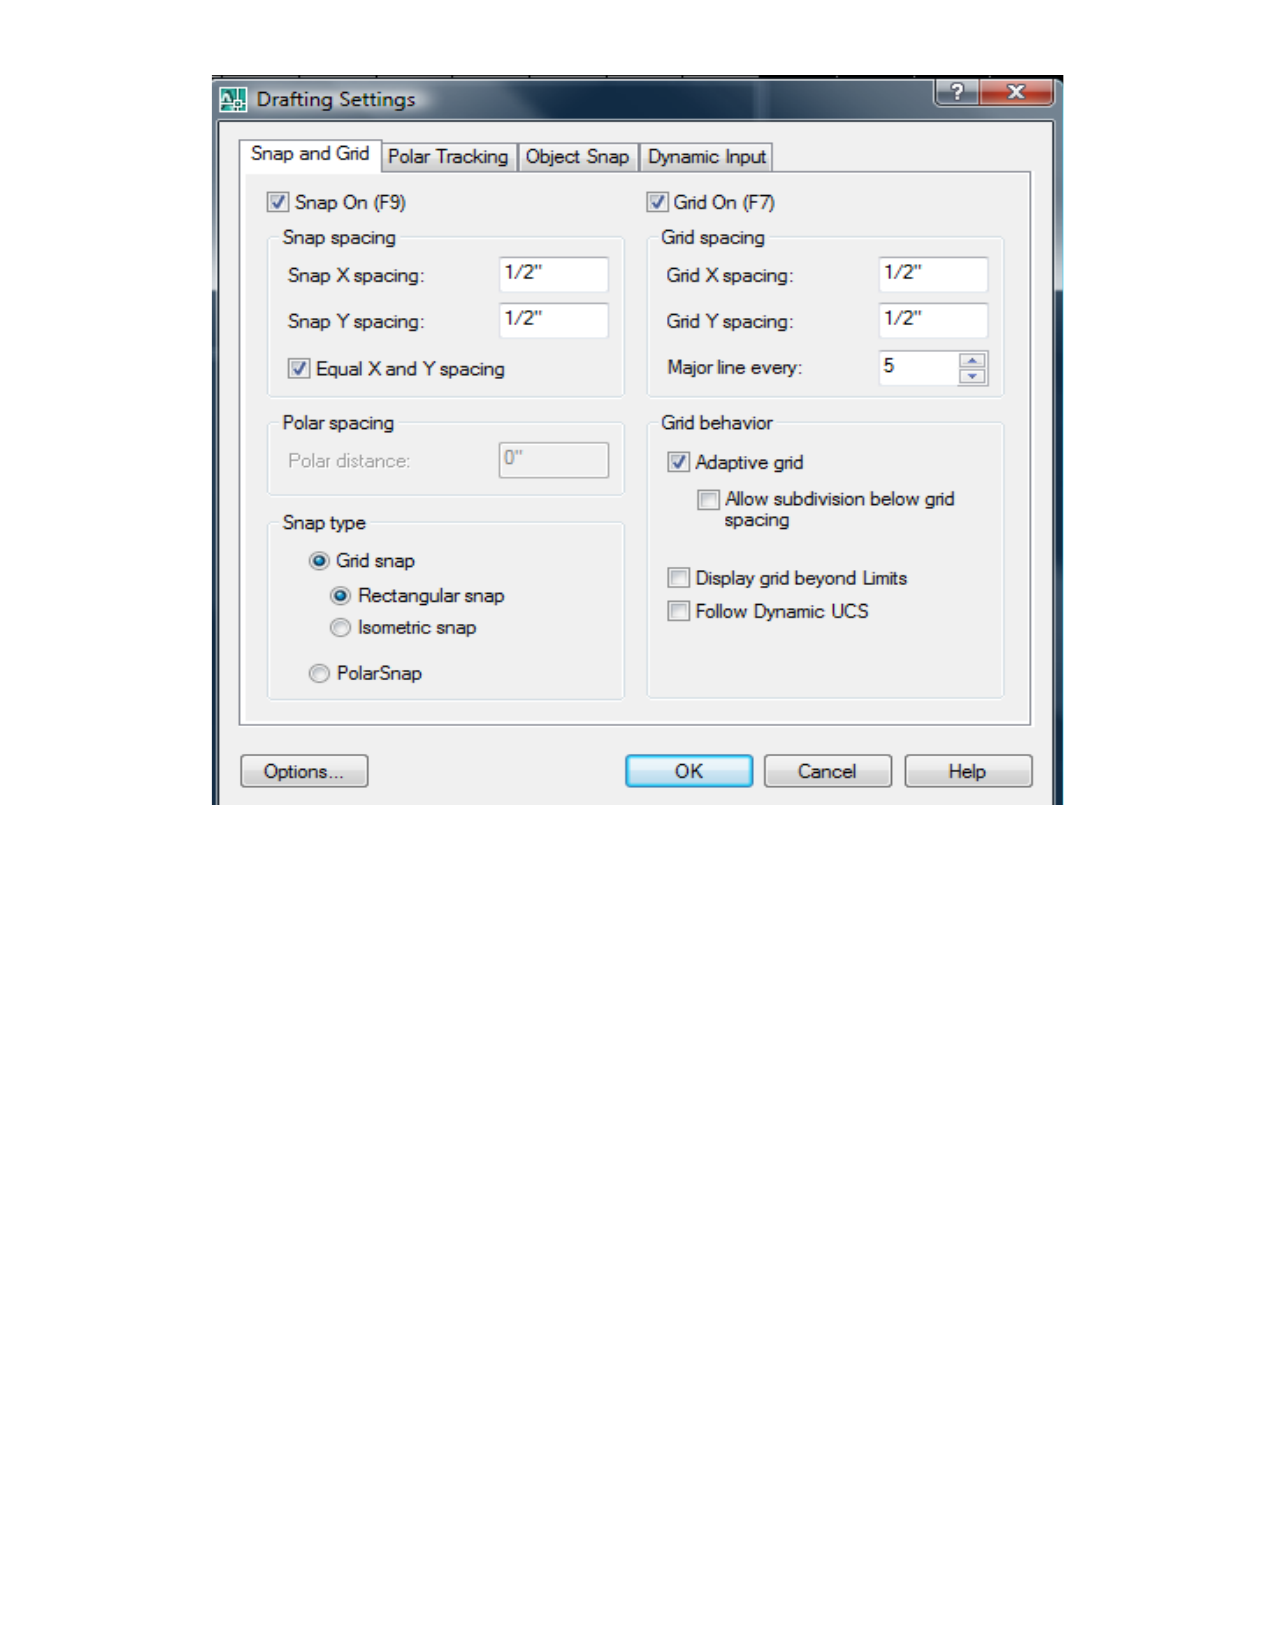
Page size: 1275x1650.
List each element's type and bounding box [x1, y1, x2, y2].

picture [211, 75, 1064, 805]
